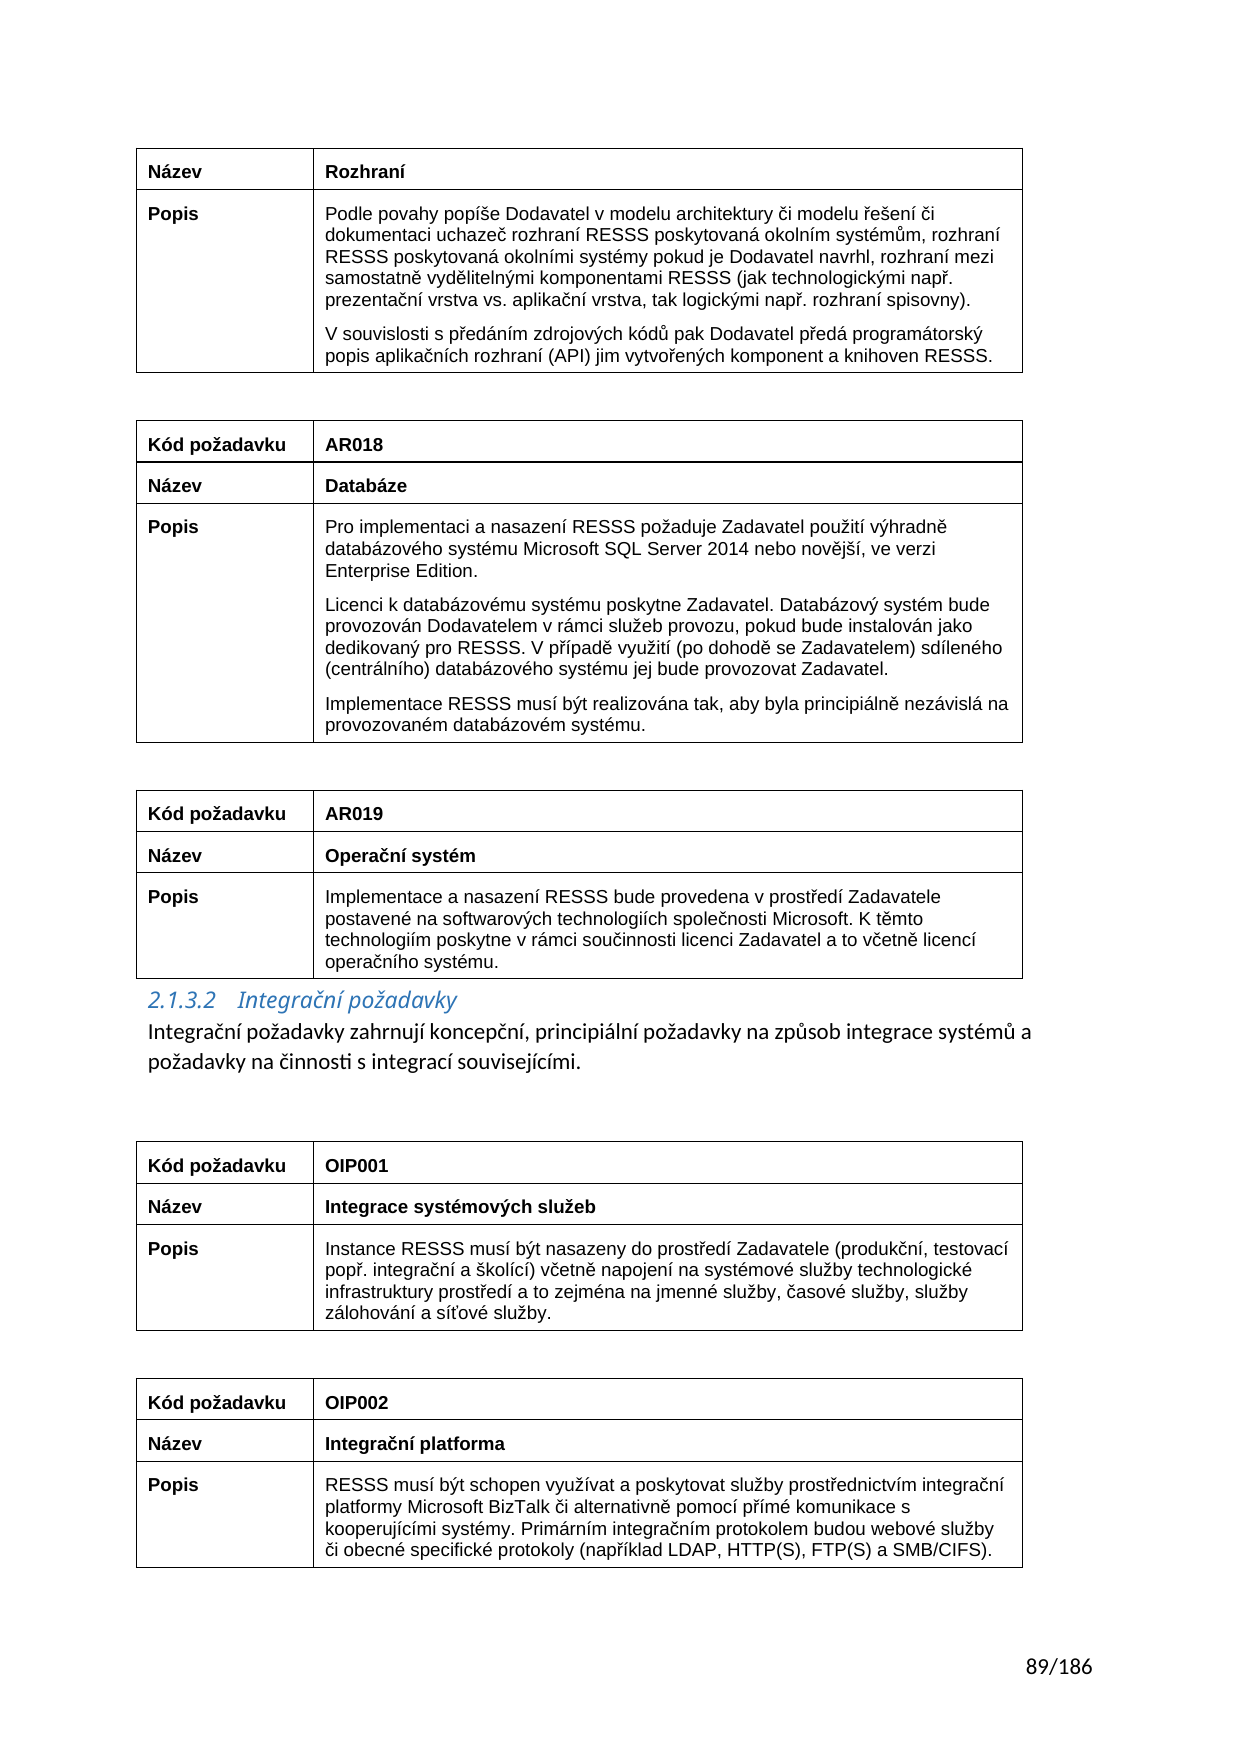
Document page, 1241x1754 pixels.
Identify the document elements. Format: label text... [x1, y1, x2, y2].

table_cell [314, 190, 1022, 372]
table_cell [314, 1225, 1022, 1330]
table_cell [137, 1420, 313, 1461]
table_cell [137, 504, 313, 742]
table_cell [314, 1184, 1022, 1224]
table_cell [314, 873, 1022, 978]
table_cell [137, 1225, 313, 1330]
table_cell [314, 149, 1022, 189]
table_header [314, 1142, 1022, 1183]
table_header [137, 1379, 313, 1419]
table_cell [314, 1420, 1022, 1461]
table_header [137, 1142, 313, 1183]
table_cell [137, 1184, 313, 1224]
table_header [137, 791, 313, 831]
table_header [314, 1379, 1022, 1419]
subtitle Integrační požadavky [148, 983, 1093, 1015]
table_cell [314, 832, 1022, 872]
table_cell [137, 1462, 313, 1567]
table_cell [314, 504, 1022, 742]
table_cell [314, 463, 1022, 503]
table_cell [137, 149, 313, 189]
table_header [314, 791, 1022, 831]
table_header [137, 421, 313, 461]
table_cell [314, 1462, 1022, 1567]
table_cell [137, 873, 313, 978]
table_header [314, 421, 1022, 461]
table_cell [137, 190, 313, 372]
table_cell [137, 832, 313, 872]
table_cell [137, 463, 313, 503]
text Integrační požadavky zahrnují koncepční, principiální požadavky na způsob integrace systémů a požadavky na činnosti s integrací souvisejícími. [148, 1017, 1093, 1076]
